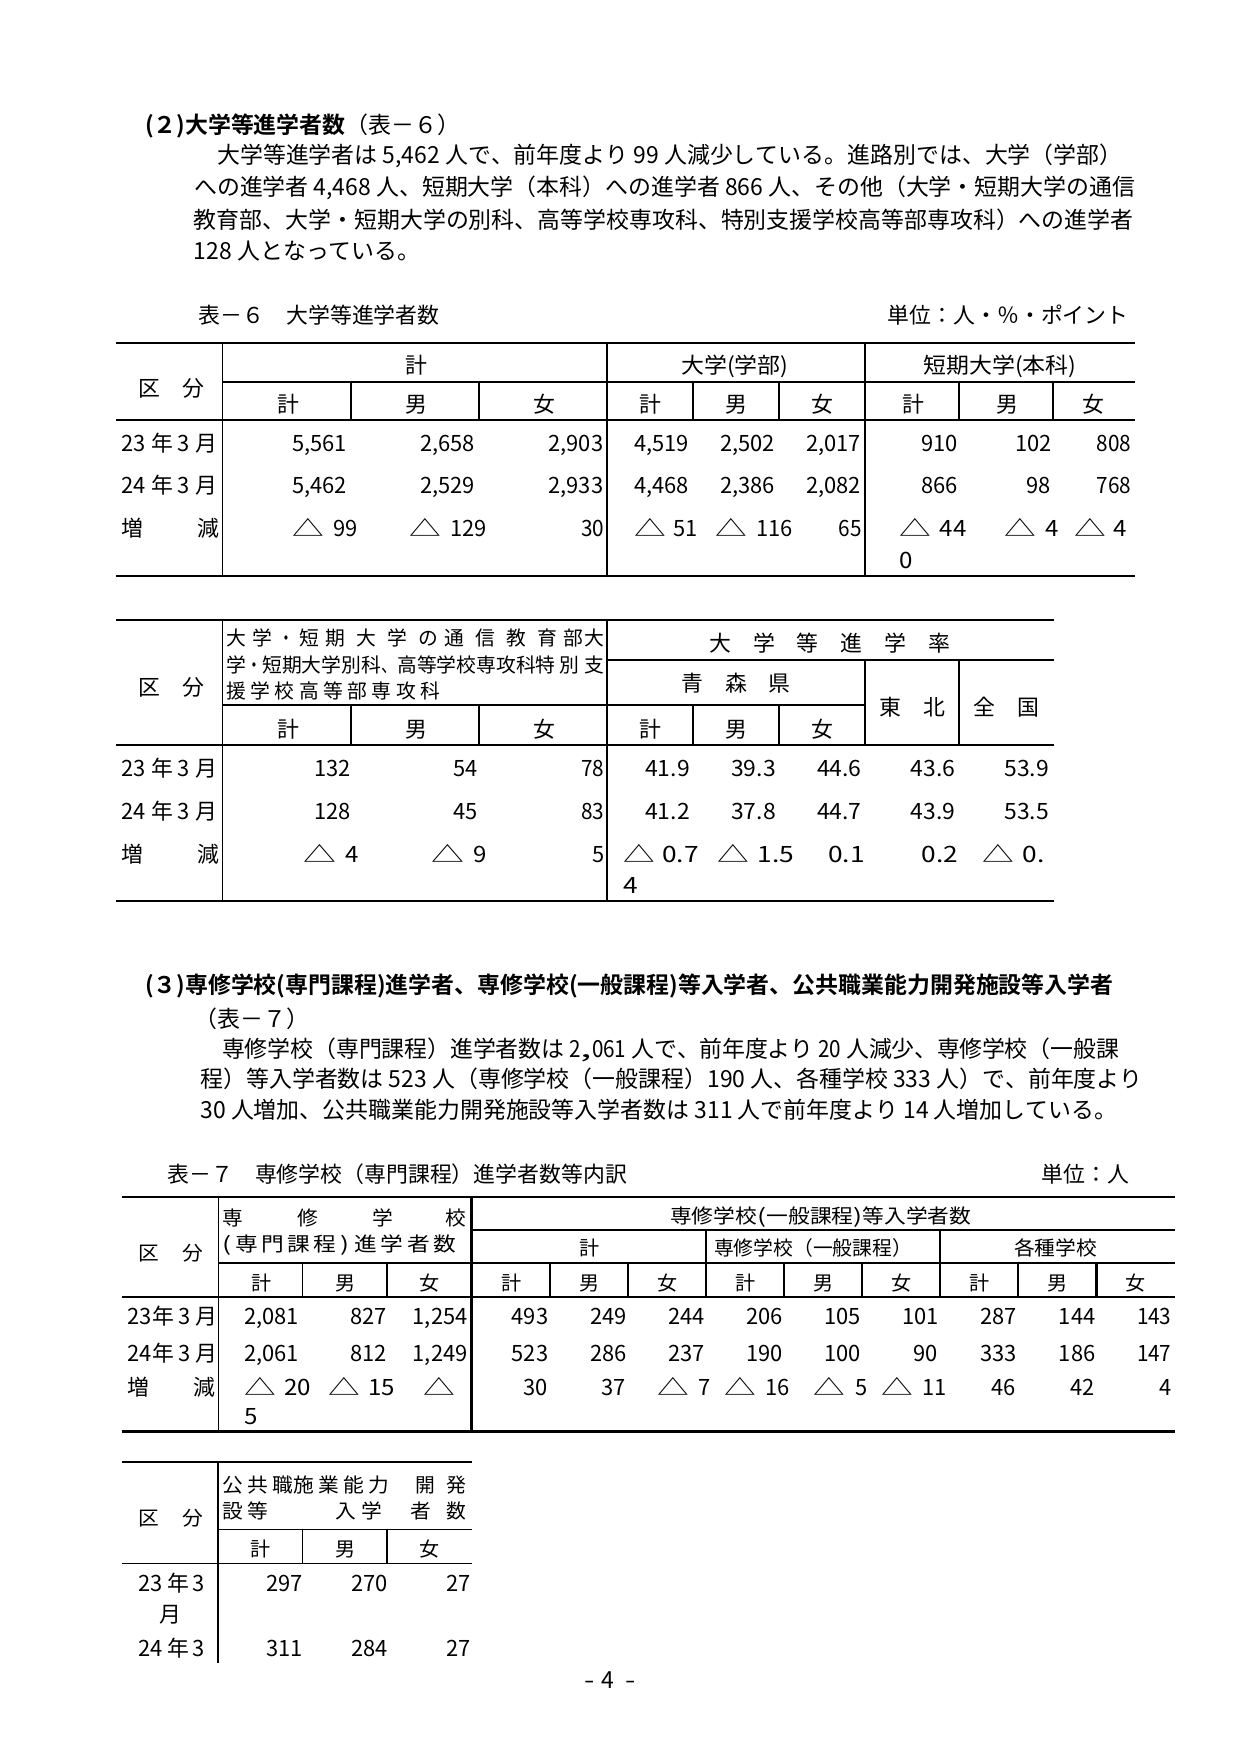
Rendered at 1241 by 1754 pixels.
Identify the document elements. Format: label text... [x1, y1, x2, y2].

text 30 人増加、公共職業能力開発施設等入学者数は 311 人で前年度より 14 人増加している。 [200, 1094, 1240, 1124]
table_cell 270 [326, 1564, 406, 1629]
table_header 大 学 等 進 学 率 [608, 621, 1054, 659]
table_cell 計 [219, 1530, 302, 1562]
table_cell 各種学校 [941, 1231, 1175, 1262]
table_cell 男 [303, 1530, 386, 1562]
table_cell 計 [473, 1231, 705, 1262]
table_cell 計 [707, 1264, 783, 1296]
table_header 計 [223, 344, 606, 381]
table_cell 4,519 2,502 2,017 4,468 2,386 2,082 △ 51 △ 116 65 [608, 421, 864, 575]
table_cell 年 3 月 年 3 月 増 減 [116, 746, 222, 900]
table_cell 男 [785, 1264, 861, 1296]
table_cell 24 年 3 月 [122, 1629, 217, 1663]
text 程）等入学者数は 523 人（専修学校（一般課程）190 人、各種学校 333 人）で、前年度より [200, 1064, 1240, 1094]
table_header 専修学校(一般課程)等入学者数 [473, 1198, 1175, 1229]
table_header 大学(学部) [608, 344, 864, 381]
table_cell 男 [352, 383, 478, 419]
text 表－７ 専修学校（専門課程）進学者数等内訳 単位：人 [89, 1157, 1206, 1189]
table_cell 男 [1019, 1264, 1095, 1296]
table_cell 女 [629, 1264, 705, 1296]
table_header 発数 [440, 1463, 472, 1528]
table_header 区 分 [116, 621, 222, 744]
table_header 業 能 力入 学 [326, 1463, 406, 1528]
table_cell 132 54 78 128 45 83 △ 4 △ 9 5 [223, 746, 606, 900]
table_cell 計 [223, 383, 350, 419]
table_cell 男 [352, 706, 478, 744]
table_cell 493 249 244 206 105 101 287 144 143 523 286 237 190 100 90 333 186 147 30 37 △ 7 △ 16 △ 5 △ 11 46 42 4 [473, 1298, 1175, 1430]
table_cell 計 [608, 706, 692, 744]
table_cell 41.9 39.3 44.6 43.6 53.9 41.2 37.8 44.7 43.9 53.5 △ 0.7 △ 1.5 0.1 0.2 △ 0.4 [608, 746, 1054, 900]
table_header 公 共 職施 設 等 [219, 1463, 326, 1528]
table_cell 計 [473, 1264, 549, 1296]
table_cell 男 [551, 1264, 627, 1296]
table_header 短期大学(本科) [866, 344, 1135, 381]
table_cell 女 [388, 1264, 470, 1296]
table_cell 女 [780, 706, 864, 744]
table_cell 297 [219, 1564, 326, 1629]
table_cell 男 [694, 383, 778, 419]
table_cell 年 3 月 年 3 月 増 減 [116, 421, 222, 575]
table_cell 計 [219, 1264, 302, 1296]
table_header 区 分 [122, 1198, 218, 1296]
table_header 区 分 [116, 344, 222, 419]
table_cell 男 [960, 383, 1052, 419]
table_cell 23 年 3 月 [122, 1564, 217, 1629]
table_header 大 学 ・ 短 期 大 学 の 通 信 教 育 部大学・短期大学別科、高等学校専攻科特 別 支 援 学 校 高 等 部 専 攻 科 [223, 621, 606, 704]
table_cell 女 [1098, 1264, 1175, 1296]
table_cell 専修学校（一般課程） [707, 1231, 939, 1262]
table_cell 青 森 県 [608, 661, 864, 704]
table_cell 年 3 月 年 3 月 増 減 [122, 1298, 218, 1430]
table_cell 女 [863, 1264, 939, 1296]
table_cell 全 国 [960, 661, 1054, 744]
text 表－６ 大学等進学者数 単位：人・％・ポイント [198, 298, 1240, 330]
table_cell 女 [480, 383, 606, 419]
table_cell 女 [1054, 383, 1135, 419]
table_cell 計 [866, 383, 958, 419]
text 128 人となっている。 [194, 235, 1240, 265]
table_header 専 修 学 校 ( 専 門 課 程 ) 進 学 者 数 [219, 1198, 470, 1262]
text （表－７） [194, 1004, 1240, 1033]
table_cell 284 [326, 1629, 406, 1663]
table_cell 計 [941, 1264, 1017, 1296]
table_cell 男 [303, 1264, 386, 1296]
table_cell 2,081 827 1,254 2,061 812 1,249 △ 20 △ 15 △ 5 [219, 1298, 470, 1430]
table_cell 計 [608, 383, 692, 419]
table_header 開者 [406, 1463, 440, 1528]
table_cell 5,561 2,658 2,903 5,462 2,529 2,933 △ 99 △ 129 30 [223, 421, 606, 575]
table_cell 女 [480, 706, 606, 744]
table_cell 女 [388, 1530, 472, 1562]
subtitle (３)専修学校(専門課程)進学者、専修学校(一般課程)等入学者、公共職業能力開発施設等入学者 [145, 951, 1240, 1004]
text 大学等進学者は 5,462 人で、前年度より 99 人減少している。進路別では、大学（学部） [217, 140, 1240, 170]
table_cell 27 [406, 1629, 472, 1663]
table_header 区 分 [122, 1463, 217, 1562]
table_cell 計 [223, 706, 350, 744]
table_cell 27 [406, 1564, 472, 1629]
text 専修学校（専門課程）進学者数は 2,061 人で、前年度より 20 人減少、専修学校（一般課 [139, 1033, 1202, 1064]
text への進学者 4,468 人、短期大学（本科）への進学者 866 人、その他（大学・短期大学の通信教育部、大学・短期大学の別科、高等学校専攻科、特別支援学校高等部専攻科）への進学者 [194, 170, 1141, 235]
table_cell 910 102 808 866 98 768 △ 44 △ 4 △ 40 [866, 421, 1135, 575]
table_cell 東 北 [866, 661, 958, 744]
text (２)大学等進学者数（表－６） [145, 106, 1240, 140]
table_cell 311 [219, 1629, 326, 1663]
table_cell 男 [694, 706, 778, 744]
table_cell 女 [780, 383, 864, 419]
